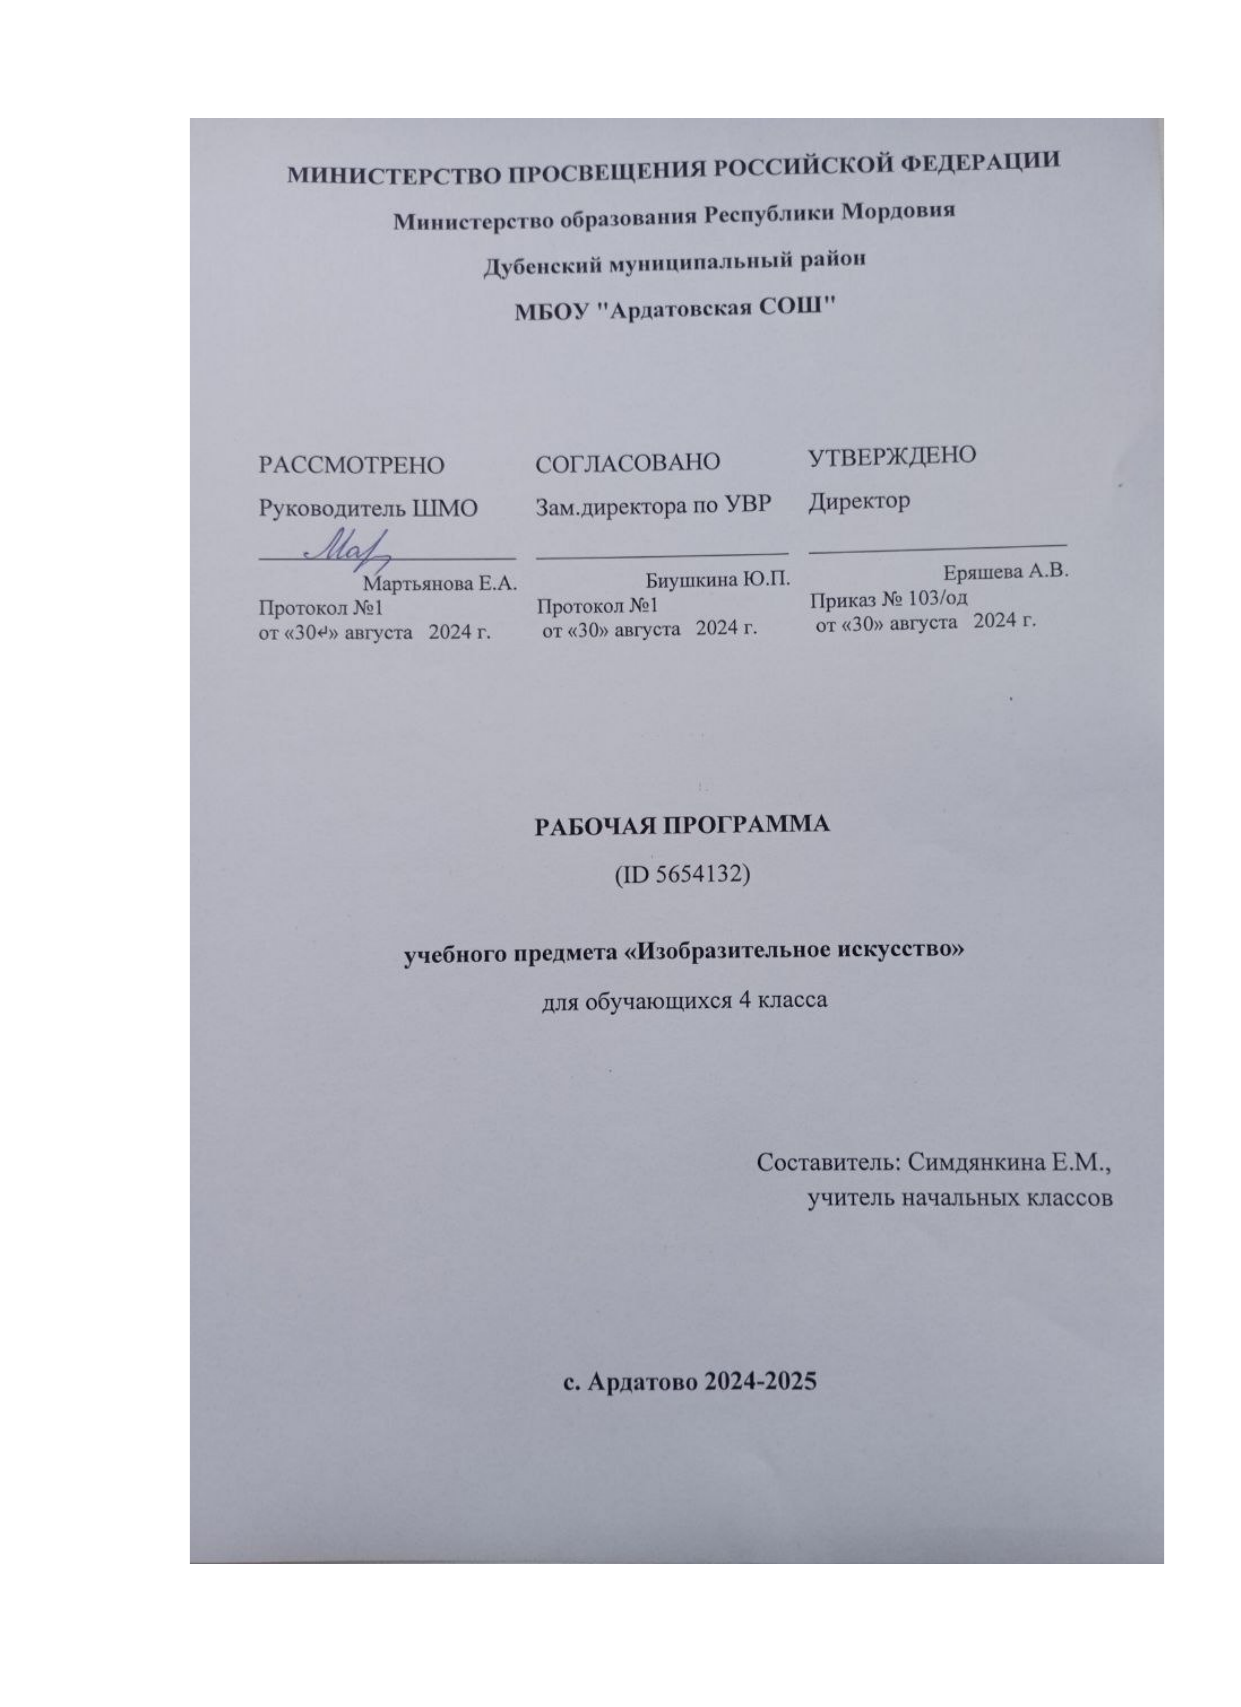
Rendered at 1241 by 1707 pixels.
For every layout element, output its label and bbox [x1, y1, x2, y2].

picture [189, 118, 1165, 1564]
